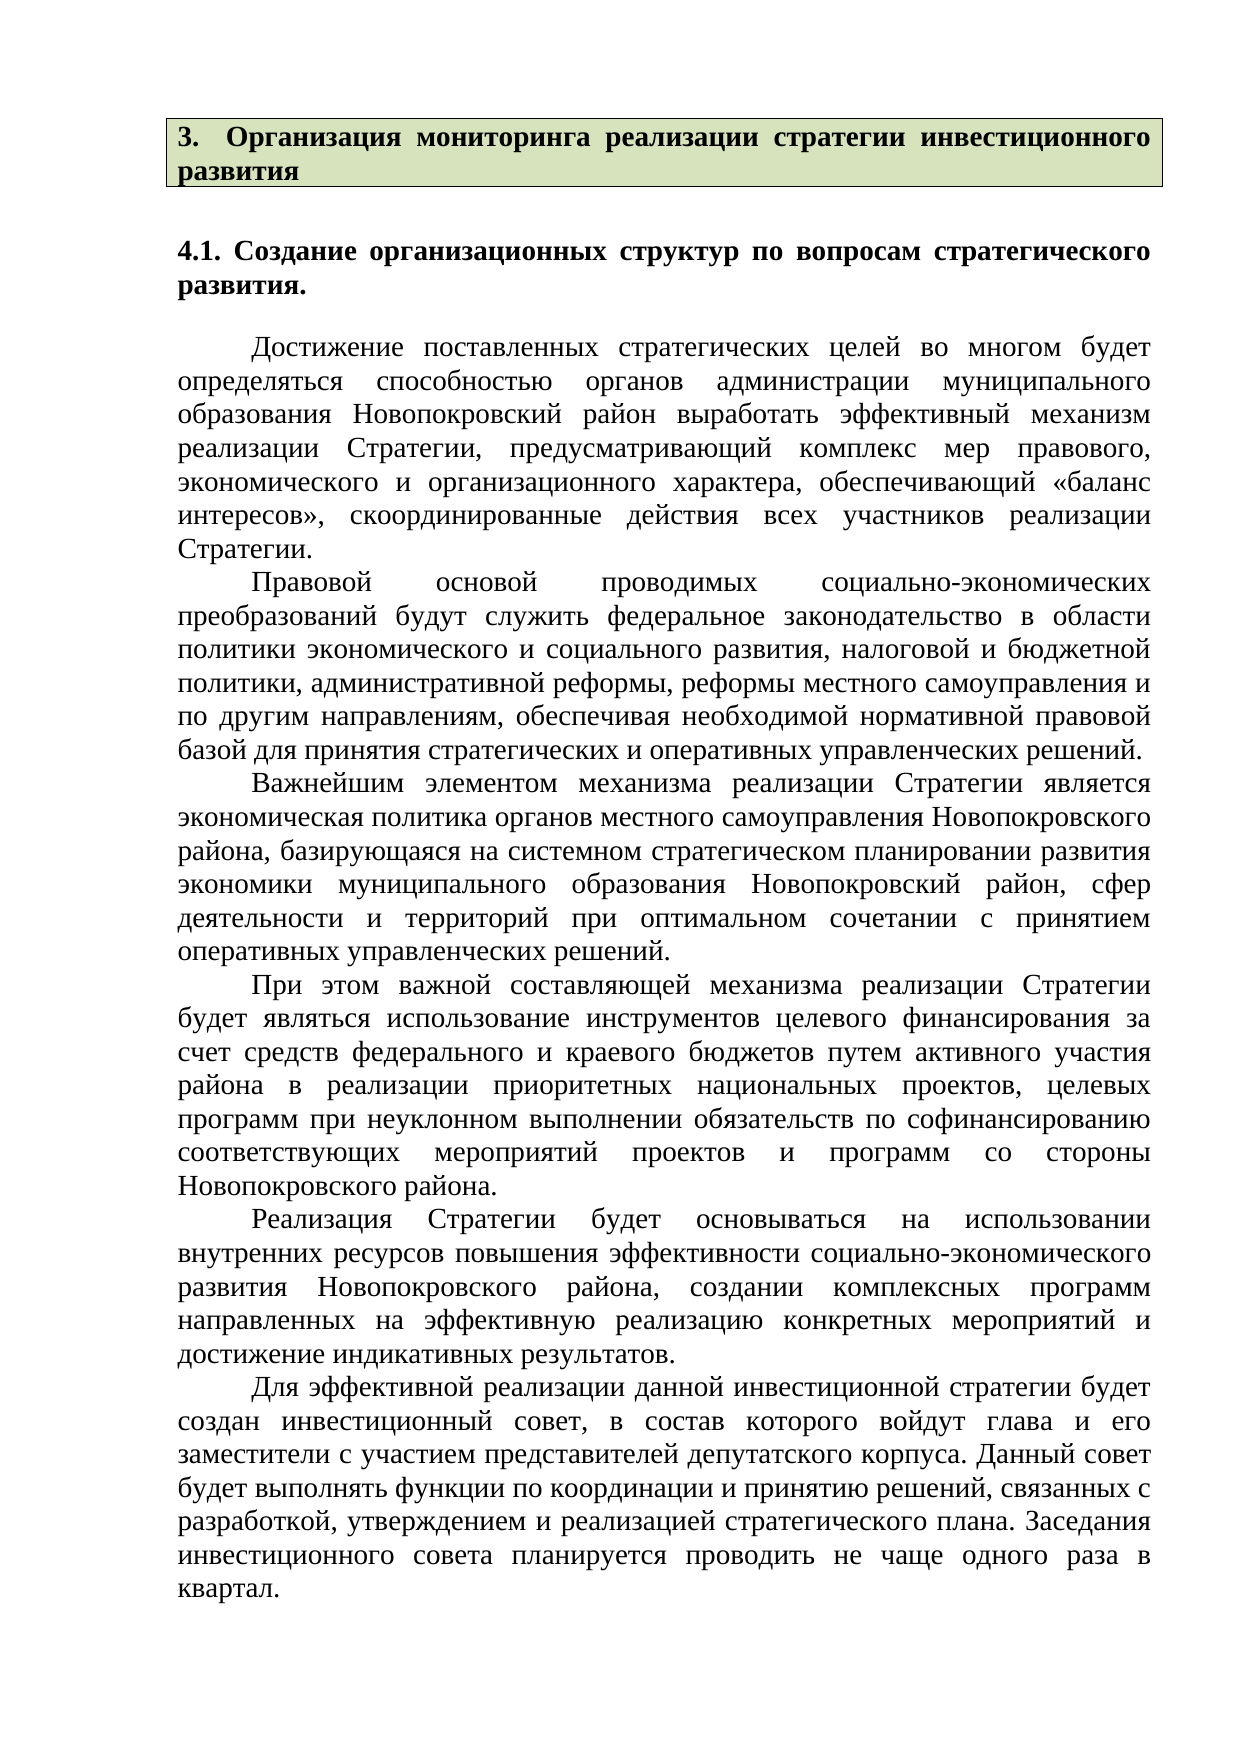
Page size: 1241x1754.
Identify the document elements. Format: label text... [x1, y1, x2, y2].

subtitle 4.1. Создание организационных структур по вопросам стратегического развития. [177, 233, 1152, 300]
text Для эффективной реализации данной инвестиционной стратегии будет создан инвестиционный совет, в состав которого войдут глава и его заместители с участием представителей депутатского корпуса. Данный совет будет выполнять функции по координации и принятию решений, связанных с разработкой, утверждением и реализацией стратегического плана. Заседания инвестиционного совета планируется проводить не чаще одного раза в квартал. [177, 1369, 1152, 1604]
text Достижение поставленных стратегических целей во многом будет определяться способностью органов администрации муниципального образования Новопокровский район выработать эффективный механизм реализации Стратегии, предусматривающий комплекс мер правового, экономического и организационного характера, обеспечивающий «баланс интересов», скоординированные действия всех участников реализации Стратегии. [177, 329, 1152, 564]
text Реализация Стратегии будет основываться на использовании внутренних ресурсов повышения эффективности социально-экономического развития Новопокровского района, создании комплексных программ направленных на эффективную реализацию конкретных мероприятий и достижение индикативных результатов. [177, 1202, 1152, 1369]
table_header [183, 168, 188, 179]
text При этом важной составляющей механизма реализации Стратегии будет являться использование инструментов целевого финансирования за счет средств федерального и краевого бюджетов путем активного участия района в реализации приоритетных национальных проектов, целевых программ при неуклонном выполнении обязательств по софинансированию соответствующих мероприятий проектов и программ со стороны Новопокровского района. [177, 967, 1152, 1202]
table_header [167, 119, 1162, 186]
text Важнейшим элементом механизма реализации Стратегии является экономическая политика органов местного самоуправления Новопокровского района, базирующаяся на системном стратегическом планировании развития экономики муниципального образования Новопокровский район, сфер деятельности и территорий при оптимальном сочетании с принятием оперативных управленческих решений. [177, 766, 1152, 967]
text Правовой основой проводимых социально-экономических преобразований будут служить федеральное законодательство в области политики экономического и социального развития, налоговой и бюджетной политики, административной реформы, реформы местного самоуправления и по другим направлениям, обеспечивая необходимой нормативной правовой базой для принятия стратегических и оперативных управленческих решений. [177, 564, 1152, 766]
